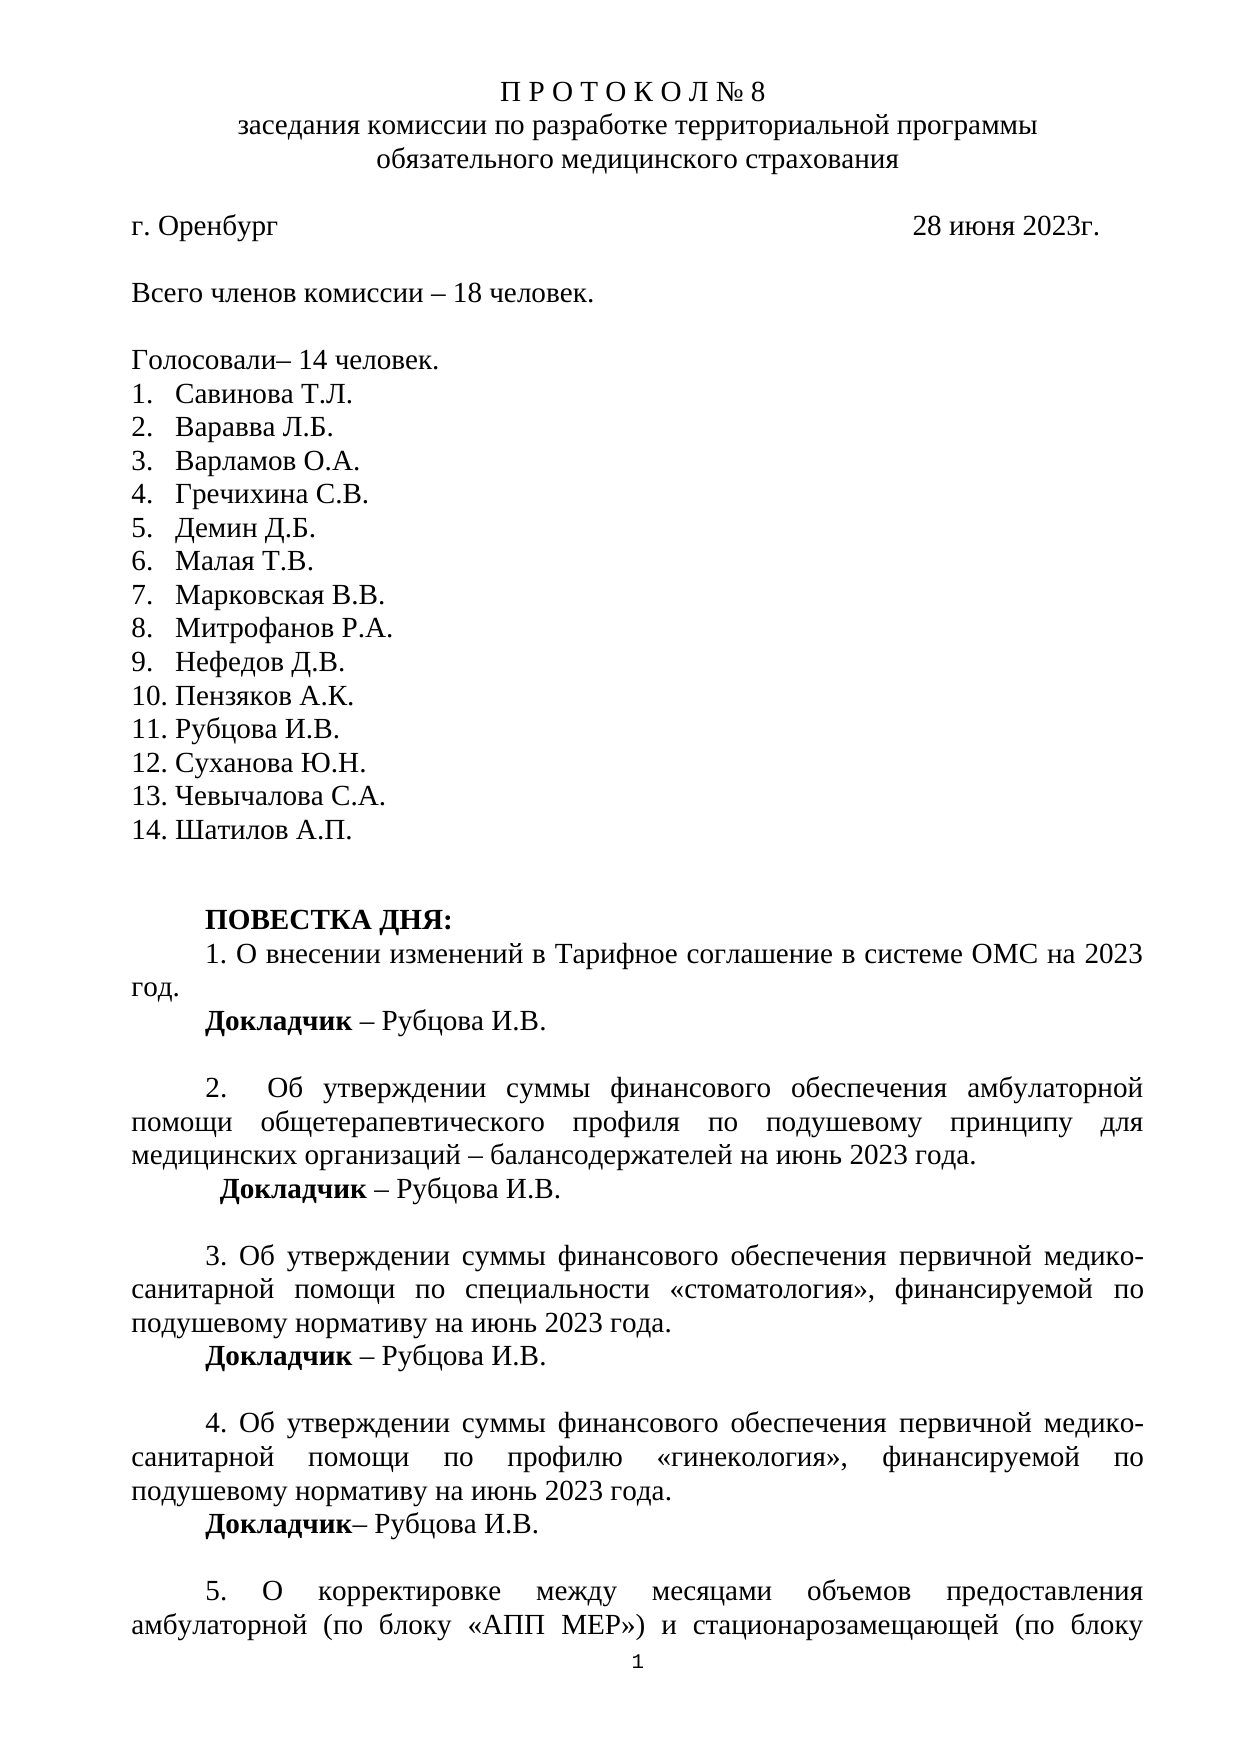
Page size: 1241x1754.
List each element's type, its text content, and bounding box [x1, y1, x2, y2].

text 13. Чевычалова С.А. [131, 778, 1144, 812]
text г. Оренбург 28 июня 2023г. [131, 208, 1144, 242]
text 5. Демин Д.Б. [131, 510, 1144, 543]
text П Р О Т О К О Л № 8 [131, 74, 1144, 107]
text заседания комиссии по разработке территориальной программы [131, 107, 1144, 141]
text Докладчик – Рубцова И.В. [131, 1171, 1144, 1204]
text Всего членов комиссии – 18 человек. [131, 275, 1144, 309]
text обязательного медицинского страхования [131, 141, 1144, 174]
text 7. Марковская В.В. [131, 577, 1144, 611]
text 8. Митрофанов Р.А. [131, 611, 1144, 644]
text 11. Рубцова И.В. [131, 711, 1144, 745]
text 4. Гречихина С.В. [131, 476, 1144, 510]
text 4. Об утверждении суммы финансового обеспечения первичной медико-санитарной помощи по профилю «гинекология», финансируемой по подушевому нормативу на июнь 2023 года. [131, 1406, 1144, 1506]
text 2. Об утверждении суммы финансового обеспечения амбулаторной помощи общетерапевтического профиля по подушевому принципу для медицинских организаций – балансодержателей на июнь 2023 года. [131, 1070, 1144, 1171]
text Докладчик – Рубцова И.В. [131, 1003, 1144, 1037]
text Докладчик– Рубцова И.В. [131, 1506, 1144, 1540]
text 1. О внесении изменений в Тарифное соглашение в системе ОМС на 2023 год. [131, 936, 1144, 1003]
text Голосовали– 14 человек. [131, 342, 1144, 376]
text 6. Малая Т.В. [131, 543, 1144, 577]
text 14. Шатилов А.П. [131, 812, 1144, 845]
text 3. Варламов О.А. [131, 443, 1144, 476]
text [131, 1573, 1144, 1640]
text 9. Нефедов Д.В. [131, 644, 1144, 678]
text 2. Варавва Л.Б. [131, 409, 1144, 443]
text Докладчик – Рубцова И.В. [131, 1338, 1144, 1372]
text 3. Об утверждении суммы финансового обеспечения первичной медико-санитарной помощи по специальности «стоматология», финансируемой по подушевому нормативу на июнь 2023 года. [131, 1238, 1144, 1338]
text 12. Суханова Ю.Н. [131, 745, 1144, 778]
text 10. Пензяков А.К. [131, 678, 1144, 711]
text 1. Савинова Т.Л. [131, 376, 1144, 409]
text ПОВЕСТКА ДНЯ: [131, 902, 1144, 936]
